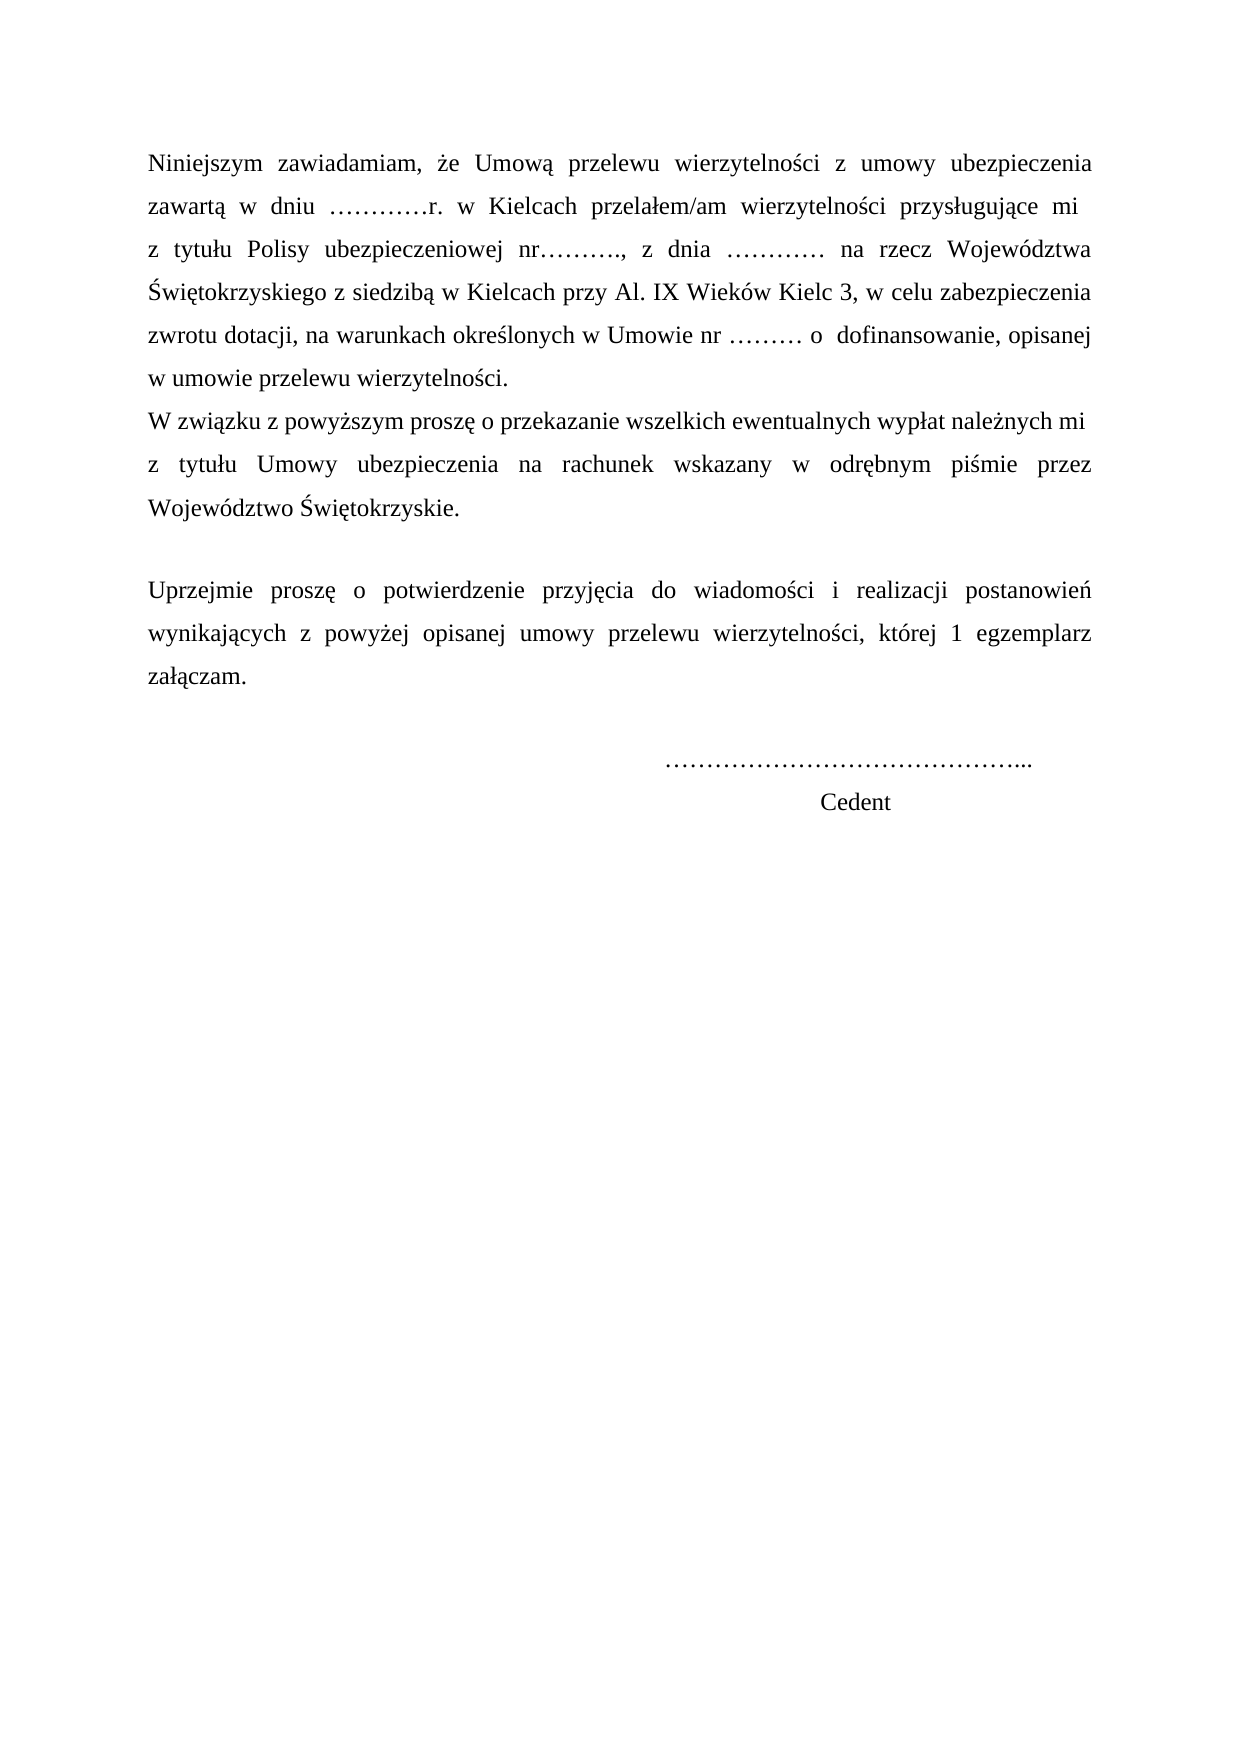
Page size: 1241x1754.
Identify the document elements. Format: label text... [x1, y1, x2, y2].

text Uprzejmie proszę o potwierdzenie przyjęcia do wiadomości i realizacji postanowień wynikających z powyżej opisanej umowy przelewu wierzytelności, której 1 egzemplarz załączam. [148, 575, 1093, 690]
text Cedent [148, 787, 1093, 816]
text W związku z powyższym proszę o przekazanie wszelkich ewentualnych wypłat należnych mi z tytułu Umowy ubezpieczenia na rachunek wskazany w odrębnym piśmie przez Województwo Świętokrzyskie. [148, 406, 1093, 521]
text Niniejszym zawiadamiam, że Umową przelewu wierzytelności z umowy ubezpieczenia zawartą w dniu …………r. w Kielcach przelałem/am wierzytelności przysługujące mi z tytułu Polisy ubezpieczeniowej nr………., z dnia ………… na rzecz Województwa Świętokrzyskiego z siedzibą w Kielcach przy Al. IX Wieków Kielc 3, w celu zabezpieczenia zwrotu dotacji, na warunkach określonych w Umowie nr ……… o dofinansowanie, opisanej w umowie przelewu wierzytelności. [148, 148, 1093, 392]
text ……………………………………... [664, 744, 1093, 773]
